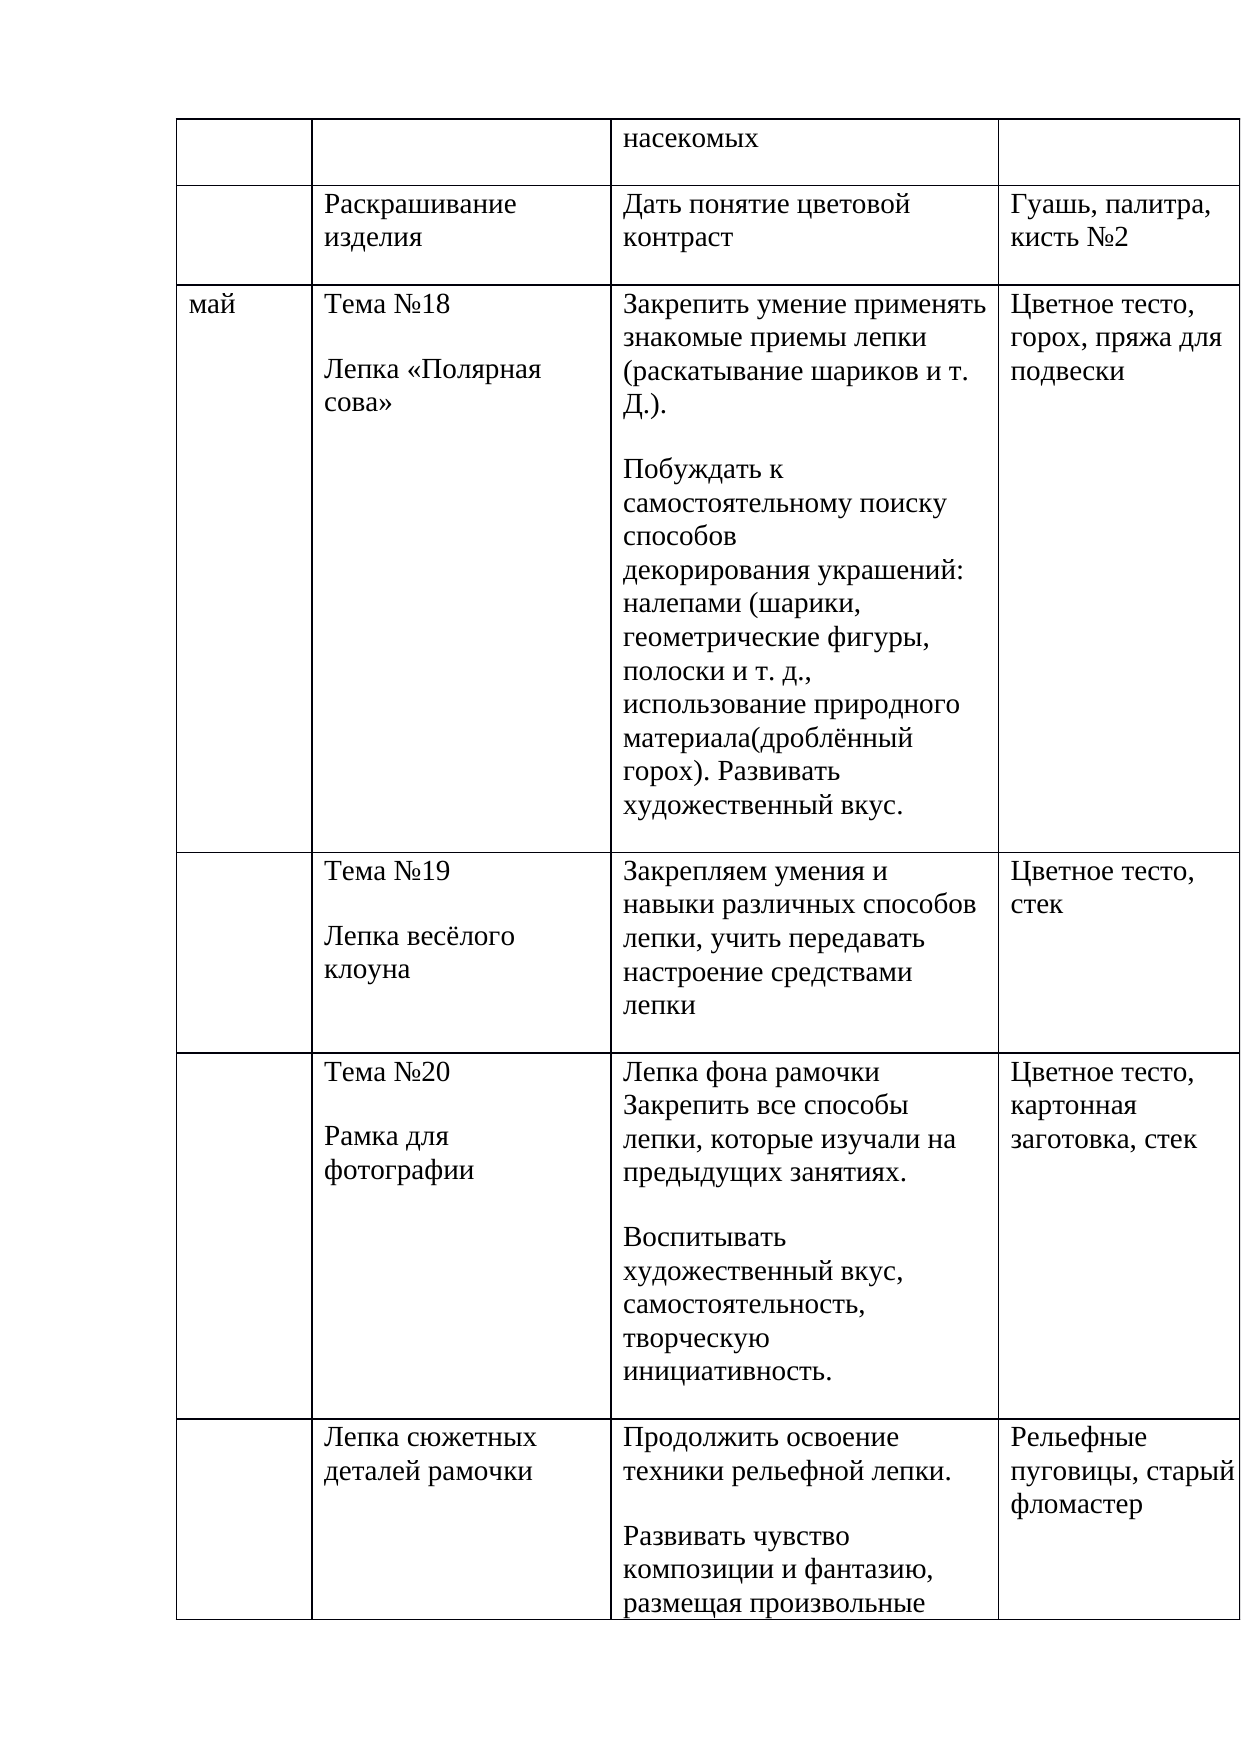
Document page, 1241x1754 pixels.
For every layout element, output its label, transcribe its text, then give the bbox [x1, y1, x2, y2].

table_cell Цветное тесто, горох, пряжа для подвески [999, 286, 1239, 852]
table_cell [313, 120, 610, 184]
table_cell Цветное тесто, стек [999, 853, 1239, 1052]
table_cell Тема №19 Лепка весёлого клоуна [313, 853, 610, 1052]
table_cell [177, 120, 311, 184]
table_cell [177, 853, 311, 1052]
table_cell Дать понятие цветовой контраст [612, 186, 998, 284]
table_cell Закрепляем умения и навыки различных способов лепки, учить передавать настроение средствами лепки [612, 853, 998, 1052]
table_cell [612, 1420, 998, 1618]
table_cell Тема №20 Рамка для фотографии [313, 1054, 610, 1418]
table_cell Цветное тесто, картонная заготовка, стек [999, 1054, 1239, 1418]
table_cell Лепка фона рамочки Закрепить все способы лепки, которые изучали на предыдущих занятиях. Воспитывать художественный вкус, самостоятельность, творческую инициативность. [612, 1054, 998, 1418]
table_cell Раскрашивание изделия [313, 186, 610, 284]
table_cell [177, 1054, 311, 1418]
table_cell май [177, 286, 311, 852]
table_cell [177, 1420, 311, 1618]
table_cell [612, 120, 998, 184]
table_cell Тема №18 Лепка «Полярная сова» [313, 286, 610, 852]
table_cell Гуашь, палитра, кисть №2 [999, 186, 1239, 284]
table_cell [999, 120, 1239, 184]
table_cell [999, 1420, 1239, 1618]
table_cell Закрепить умение применять знакомые приемы лепки (раскатывание шариков и т. Д.). Побуждать к самостоятельному поиску способов декорирования украшений: налепами (шарики, геометрические фигуры, полоски и т. д., использование природного материала(дроблённый горох). Развивать художественный вкус. [612, 286, 998, 852]
table_cell [177, 186, 311, 284]
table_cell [313, 1420, 610, 1618]
